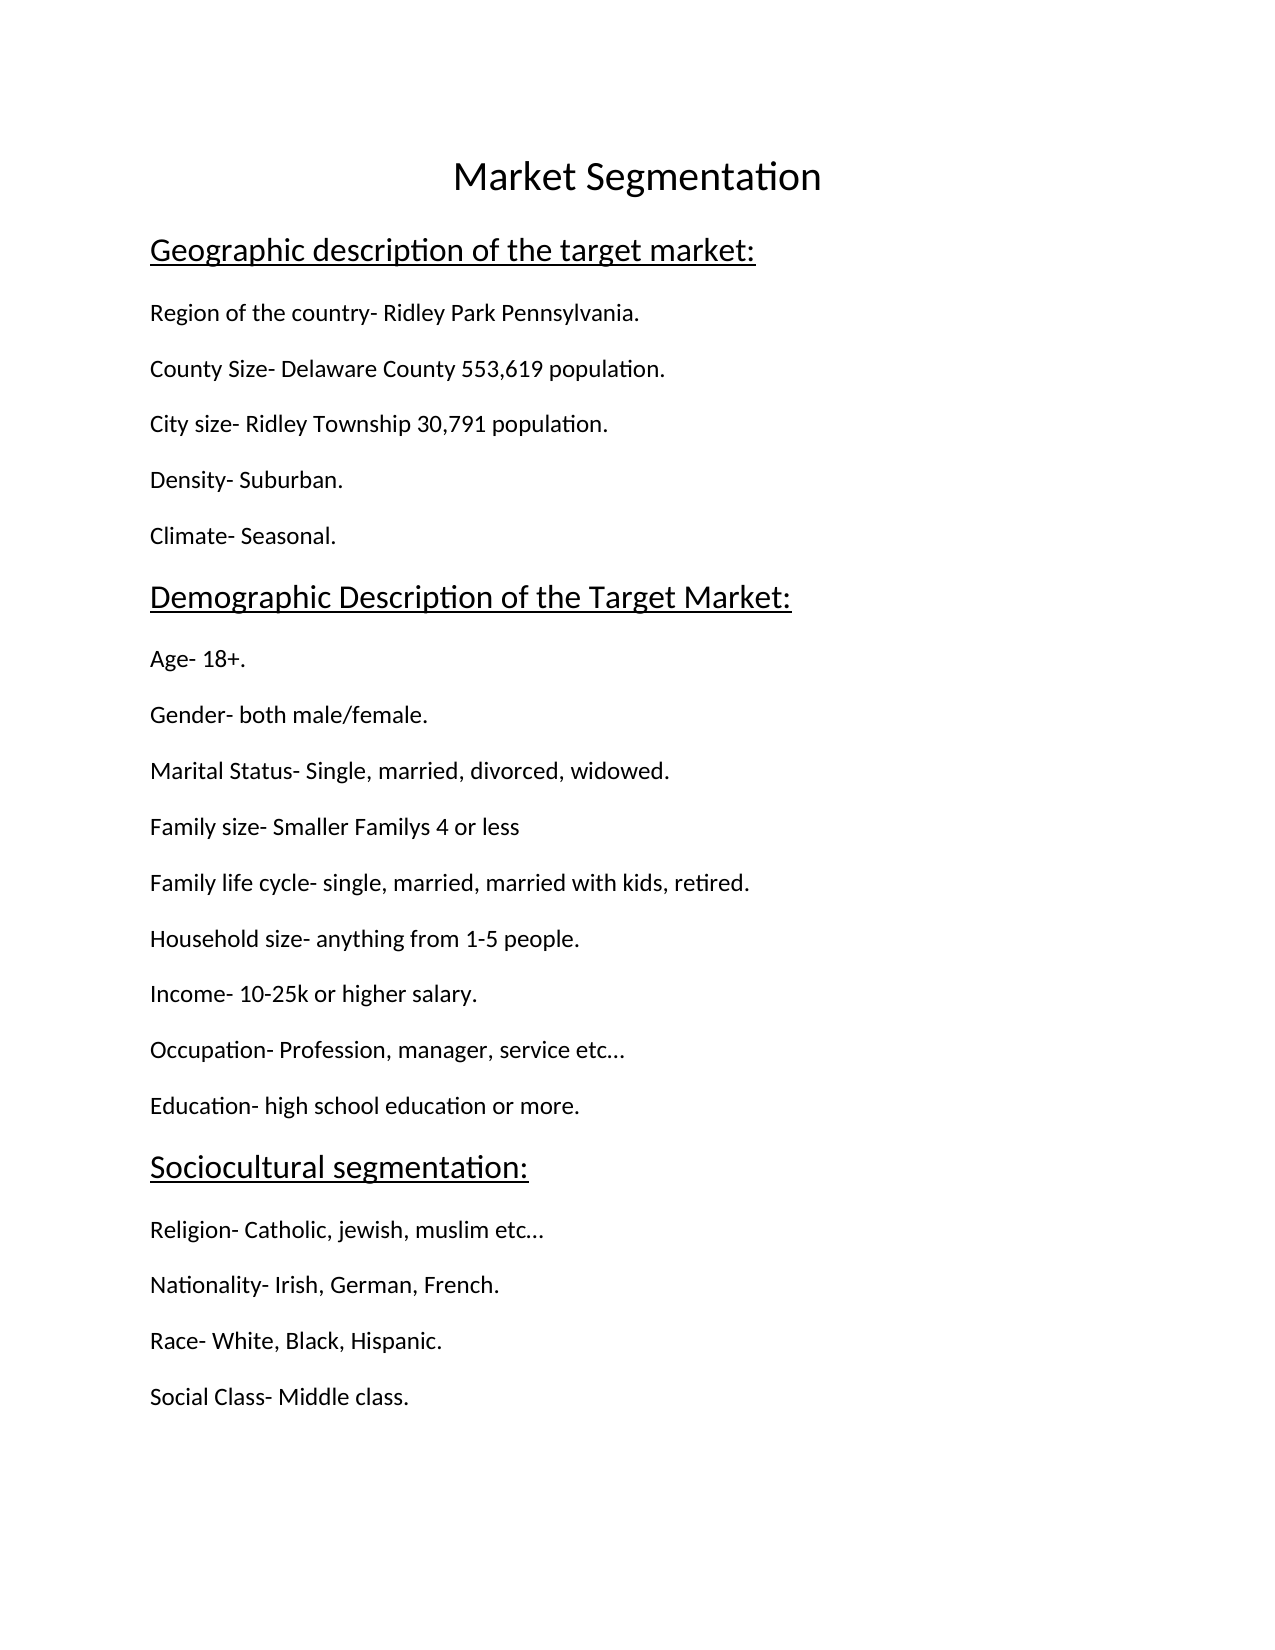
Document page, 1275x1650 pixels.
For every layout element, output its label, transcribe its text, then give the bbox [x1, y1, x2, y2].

text Education- high school education or more. [150, 1090, 1125, 1121]
text Market Segmentation [150, 150, 1125, 201]
text Race- White, Black, Hispanic. [150, 1325, 1125, 1356]
text Climate- Seasonal. [150, 520, 1125, 551]
text City size- Ridley Township 30,791 population. [150, 408, 1125, 439]
text Marital Status- Single, married, divorced, widowed. [150, 755, 1125, 786]
text Gender- both male/female. [150, 699, 1125, 730]
text Occupation- Profession, manager, service etc… [150, 1034, 1125, 1065]
text Household size- anything from 1-5 people. [150, 923, 1125, 953]
text Family life cycle- single, married, married with kids, retired. [150, 867, 1125, 897]
text Age- 18+. [150, 644, 1125, 674]
text Density- Suburban. [150, 464, 1125, 495]
text Social Class- Middle class. [150, 1381, 1125, 1412]
text Sociocultural segmentation: [150, 1146, 1125, 1187]
text Family size- Smaller Familys 4 or less [150, 811, 1125, 842]
text Geographic description of the target market: [150, 229, 1125, 270]
text Nationality- Irish, German, French. [150, 1269, 1125, 1300]
text Religion- Catholic, jewish, muslim etc… [150, 1214, 1125, 1244]
text County Size- Delaware County 553,619 population. [150, 353, 1125, 383]
text Demographic Description of the Target Market: [150, 576, 1125, 617]
text Region of the country- Ridley Park Pennsylvania. [150, 297, 1125, 327]
text Income- 10-25k or higher salary. [150, 979, 1125, 1009]
